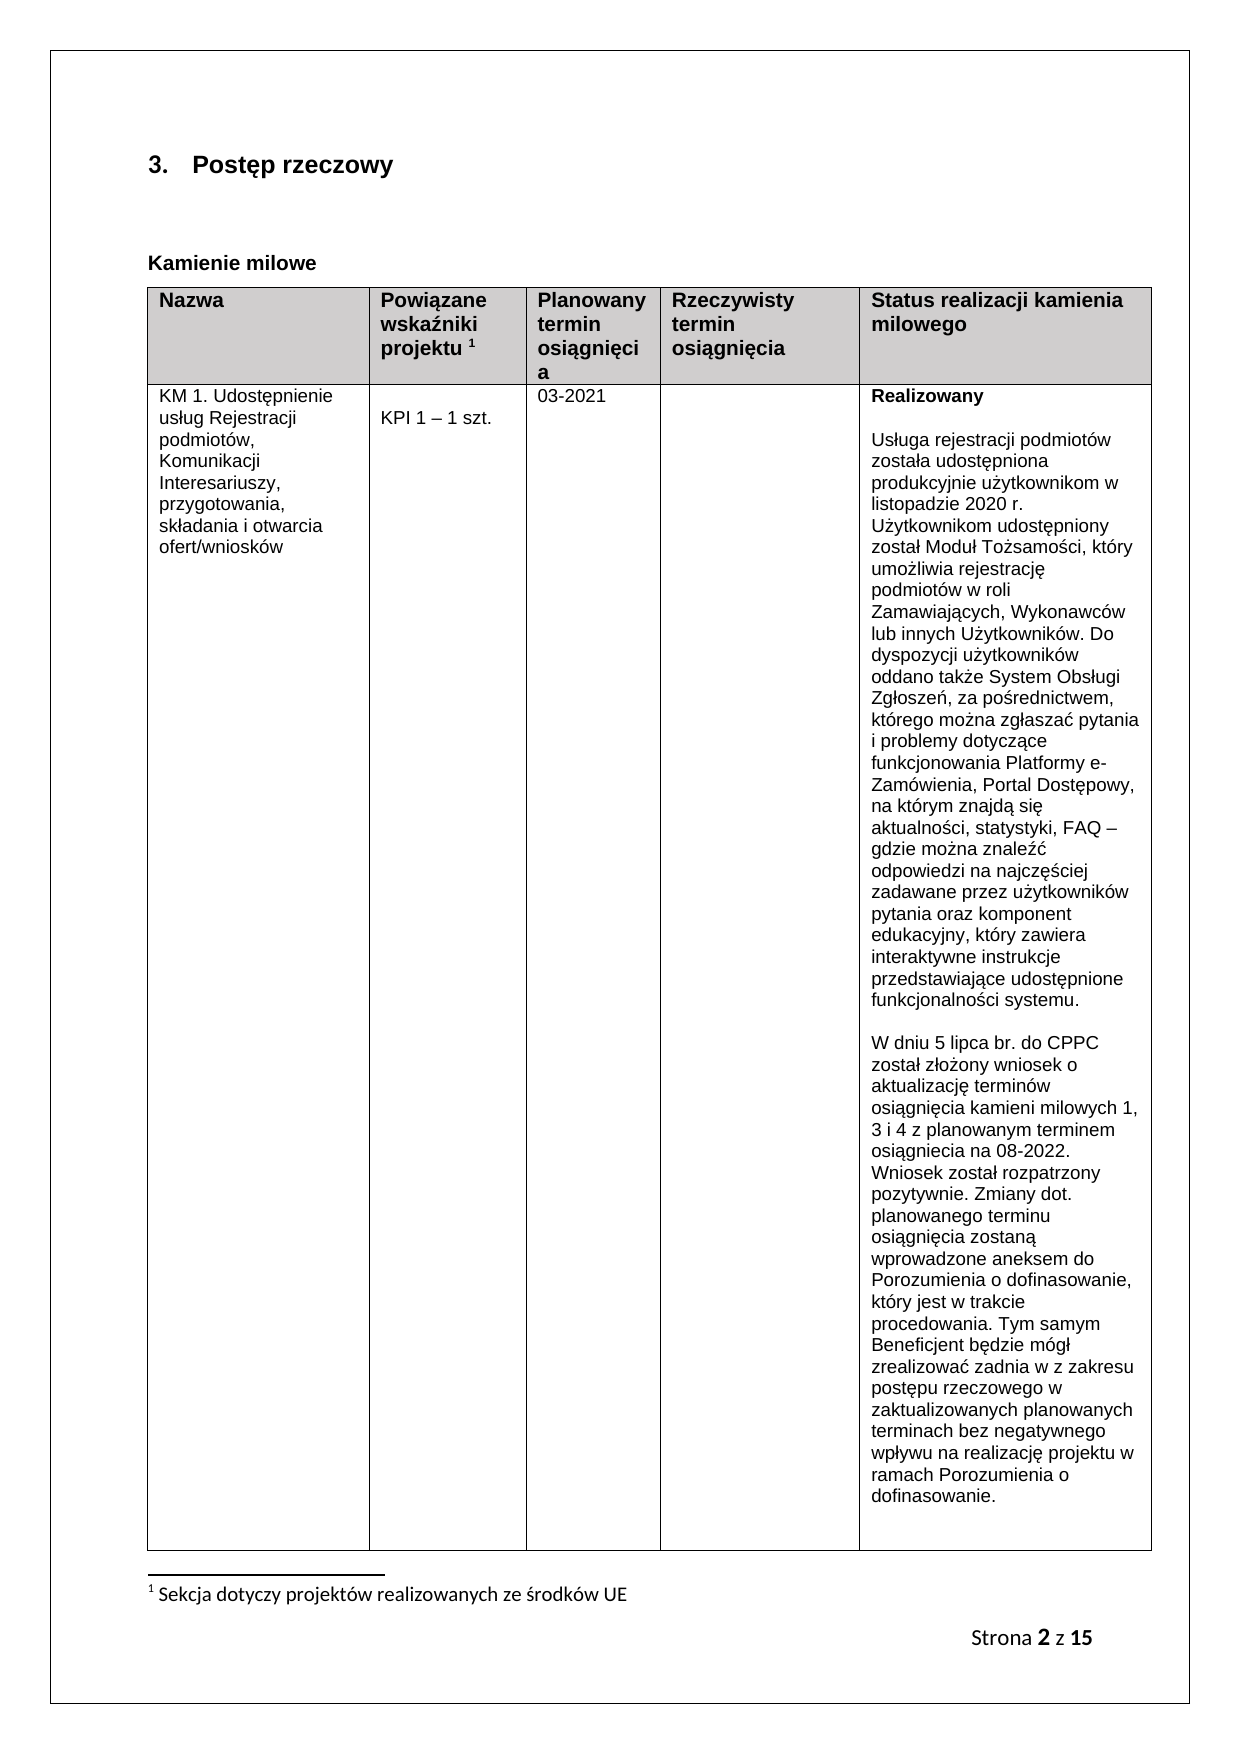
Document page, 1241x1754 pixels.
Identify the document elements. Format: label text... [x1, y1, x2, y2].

table_cell KM 1. Udostępnienie usług Rejestracji podmiotów, Komunikacji Interesariuszy, przygotowania, składania i otwarcia ofert/wniosków [148, 385, 369, 1549]
table_header Powiązane wskaźniki projektu [370, 288, 526, 384]
text Kamienie milowe [148, 251, 1093, 275]
table_header Status realizacji kamienia milowego [860, 288, 1151, 384]
table_cell KPI 1 – 1 szt. [370, 385, 526, 1549]
table_cell [661, 385, 859, 1549]
table_header Nazwa [148, 288, 369, 384]
subtitle Postęp rzeczowy [148, 147, 1093, 181]
table_header Rzeczywisty termin osiągnięcia [661, 288, 859, 384]
table_header Planowany termin osiągnięcia [527, 288, 660, 384]
table_cell 03-2021 [527, 385, 660, 1549]
table_cell Realizowany Usługa rejestracji podmiotów została udostępniona produkcyjnie użytkownikom w listopadzie 2020 r. Użytkownikom udostępniony został Moduł Tożsamości, który umożliwia rejestrację podmiotów w roli Zamawiających, Wykonawców lub innych Użytkowników. Do dyspozycji użytkowników oddano także System Obsługi Zgłoszeń, za pośrednictwem, którego można zgłaszać pytania i problemy dotyczące funkcjonowania Platformy e-Zamówienia, Portal Dostępowy, na którym znajdą się aktualności, statystyki, FAQ – gdzie można znaleźć odpowiedzi na najczęściej zadawane przez użytkowników pytania oraz komponent edukacyjny, który zawiera interaktywne instrukcje przedstawiające udostępnione funkcjonalności systemu. W dniu 5 lipca br. do CPPC został złożony wniosek o aktualizację terminów osiągnięcia kamieni milowych 1, 3 i 4 z planowanym terminem osiągniecia na 08-2022. Wniosek został rozpatrzony pozytywnie. Zmiany dot. planowanego terminu osiągnięcia zostaną wprowadzone aneksem do Porozumienia o dofinasowanie, który jest w trakcie procedowania. Tym samym Beneficjent będzie mógł zrealizować zadnia w z zakresu postępu rzeczowego w zaktualizowanych planowanych terminach bez negatywnego wpływu na realizację projektu w ramach Porozumienia o dofinasowanie. [860, 385, 1151, 1549]
